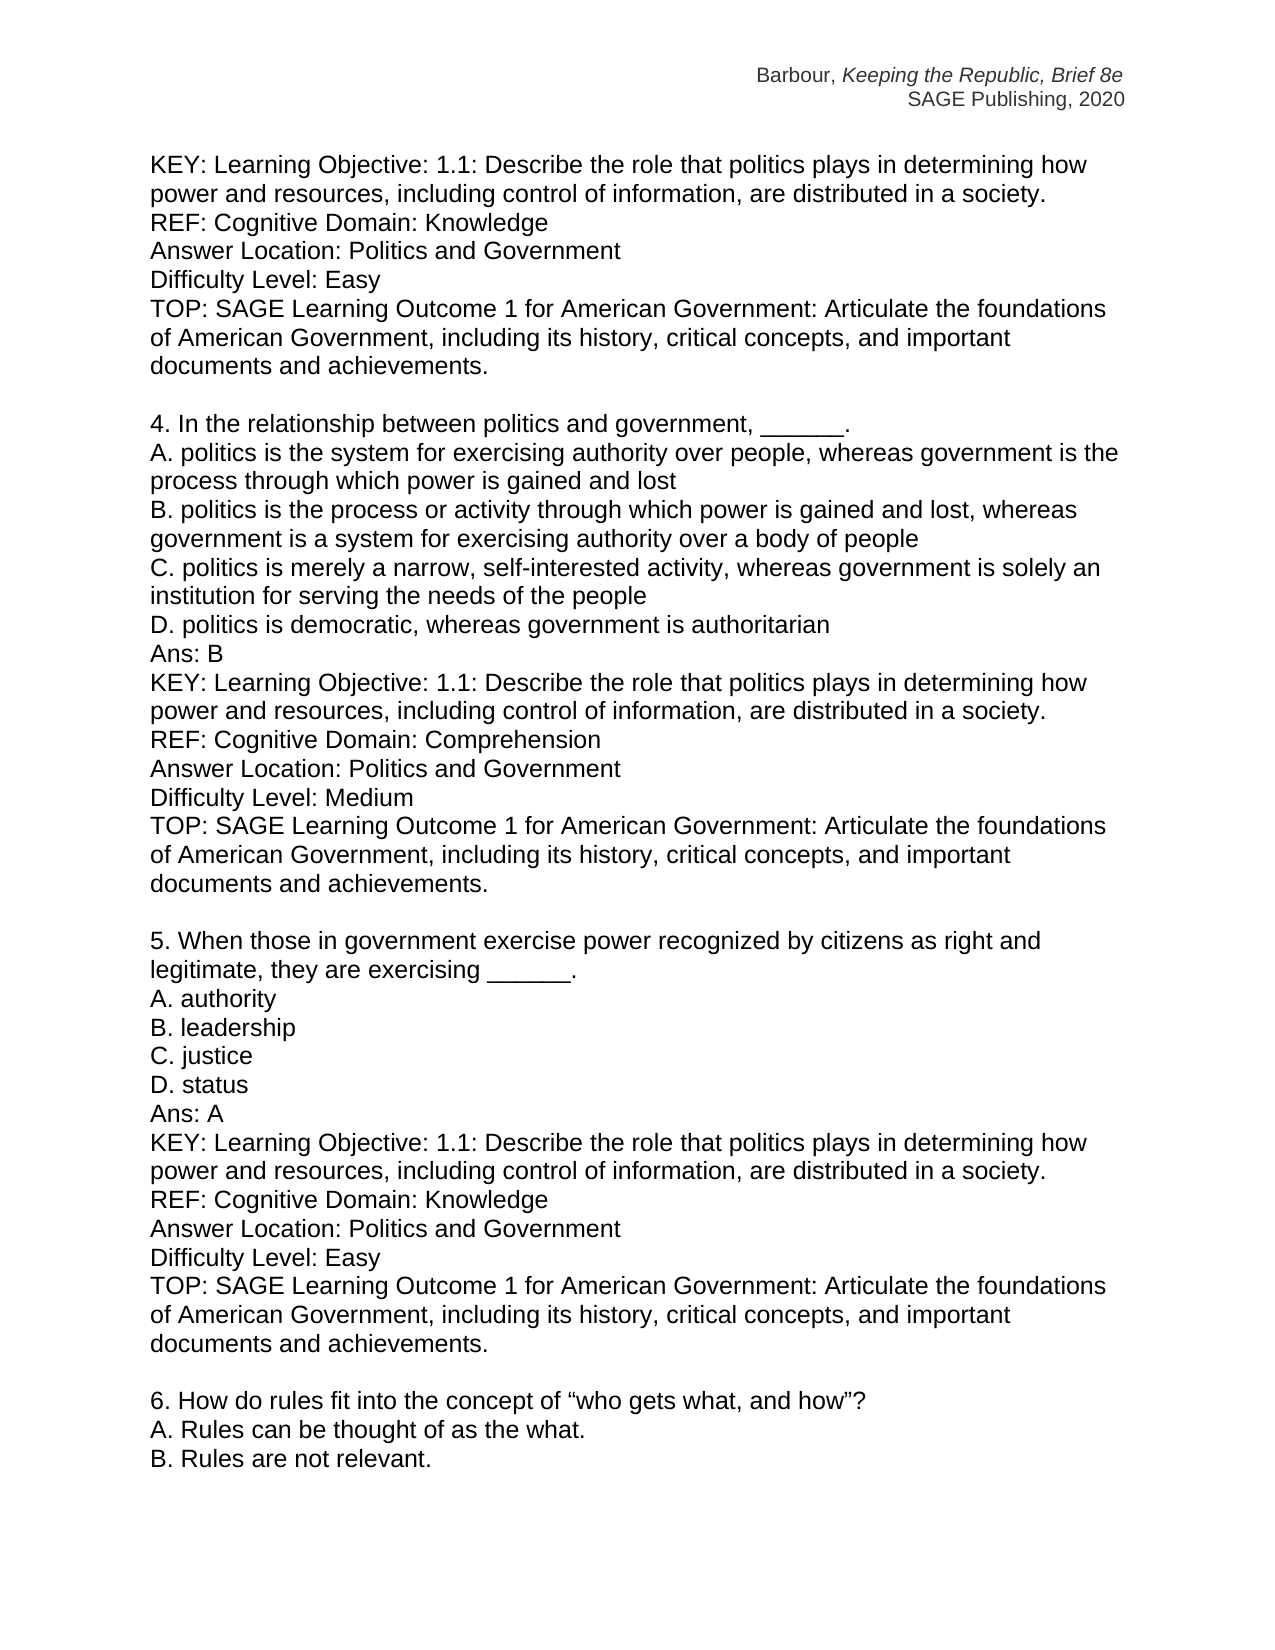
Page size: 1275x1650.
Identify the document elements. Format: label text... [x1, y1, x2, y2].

text B. politics is the process or activity through which power is gained and lost, whereas government is a system for exercising authority over a body of people [150, 495, 1125, 552]
text 4. In the relationship between politics and government, ______. [150, 409, 1125, 437]
text A. authority [150, 984, 1125, 1012]
text Ans: B [150, 639, 1125, 667]
text REF: Cognitive Domain: Knowledge [150, 207, 1125, 236]
text A. politics is the system for exercising authority over people, whereas government is the process through which power is gained and lost [150, 437, 1125, 495]
text Ans: A [150, 1099, 1125, 1127]
text D. politics is democratic, whereas government is authoritarian [150, 610, 1125, 639]
text Difficulty Level: Medium [150, 782, 1125, 811]
text D. status [150, 1070, 1125, 1099]
text REF: Cognitive Domain: Knowledge [150, 1185, 1125, 1214]
text Answer Location: Politics and Government [150, 754, 1125, 782]
text B. leadership [150, 1012, 1125, 1041]
text 6. How do rules fit into the concept of “who gets what, and how”? [150, 1386, 1125, 1415]
text Difficulty Level: Easy [150, 1242, 1125, 1271]
text Difficulty Level: Easy [150, 265, 1125, 294]
text B. Rules are not relevant. [150, 1444, 1125, 1472]
text Answer Location: Politics and Government [150, 236, 1125, 265]
text C. politics is merely a narrow, self-interested activity, whereas government is solely an institution for serving the needs of the people [150, 552, 1125, 610]
text Answer Location: Politics and Government [150, 1214, 1125, 1242]
text 5. When those in government exercise power recognized by citizens as right and legitimate, they are exercising ______. [150, 926, 1125, 984]
text C. justice [150, 1041, 1125, 1070]
text A. Rules can be thought of as the what. [150, 1415, 1125, 1444]
text REF: Cognitive Domain: Comprehension [150, 725, 1125, 754]
